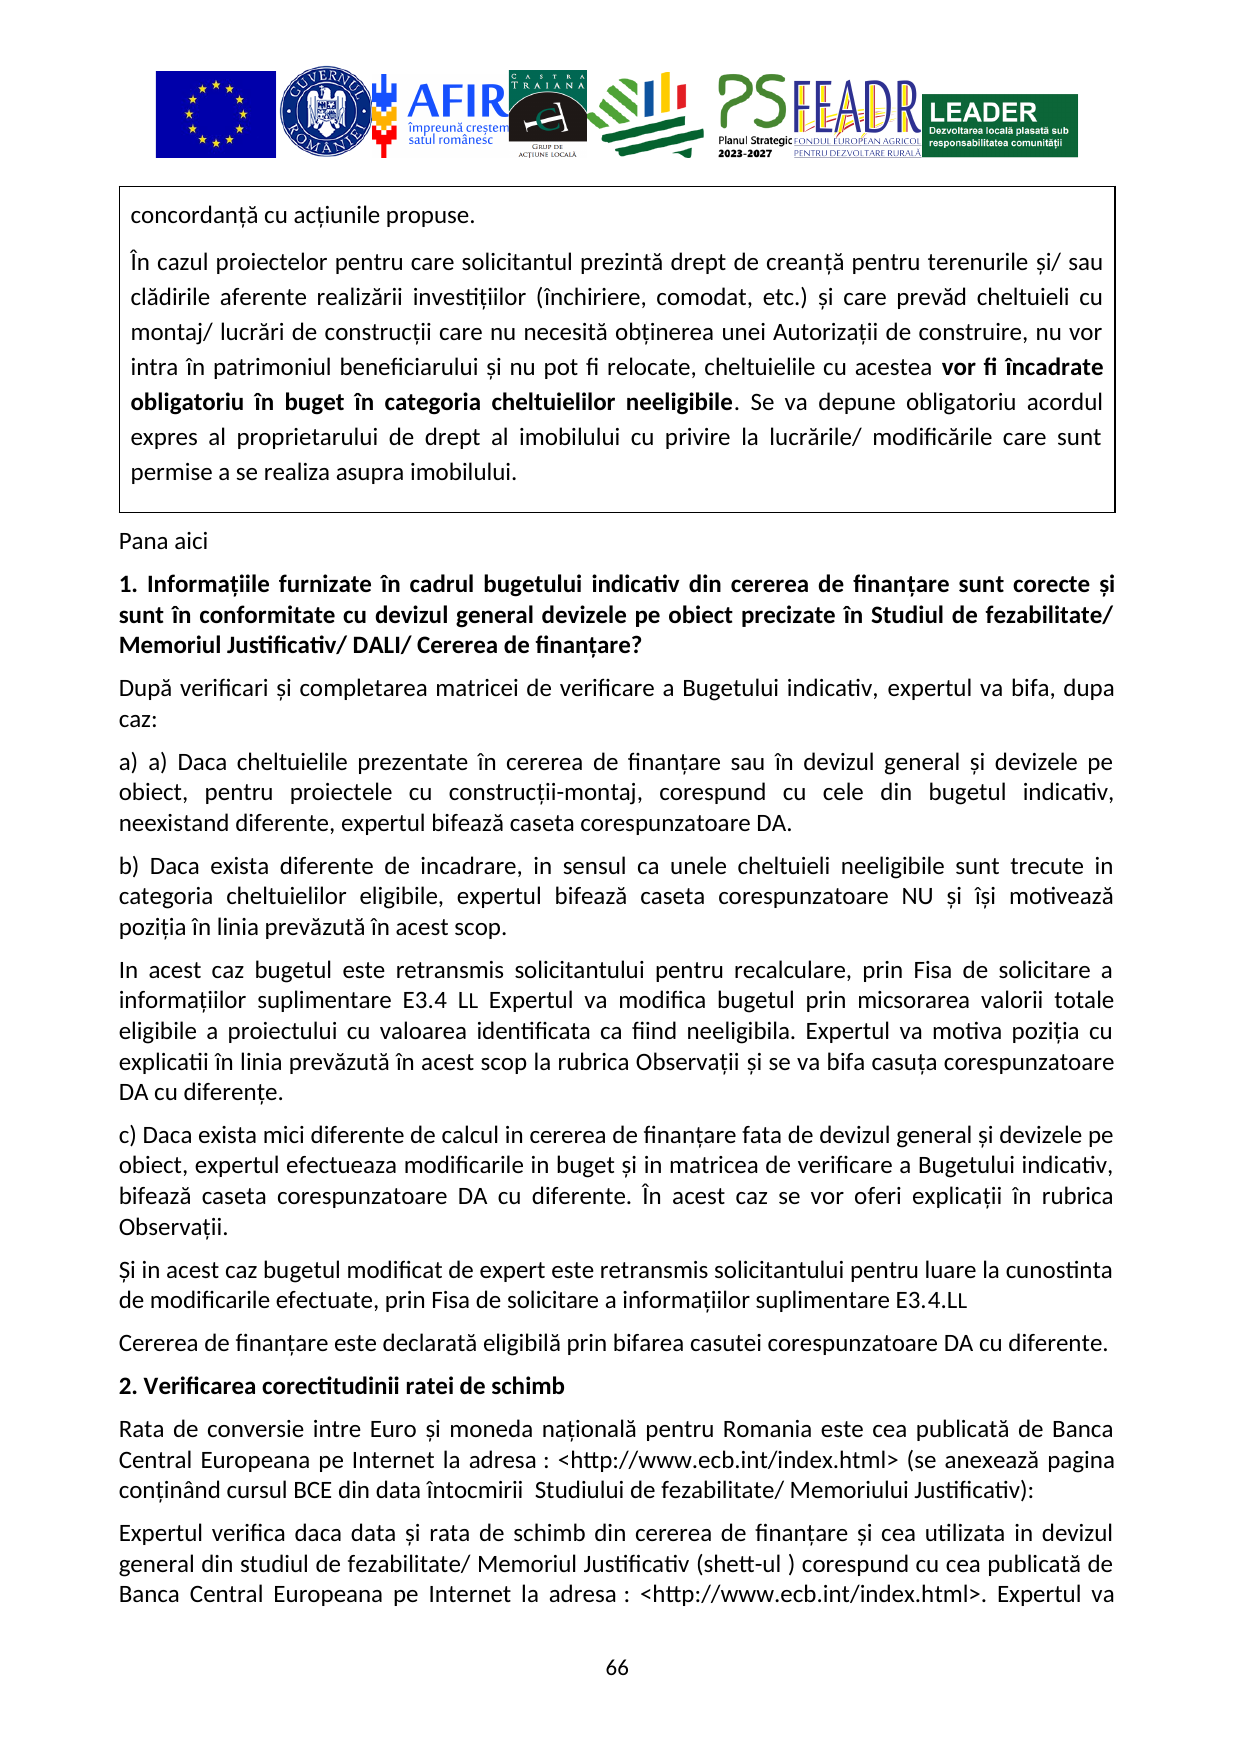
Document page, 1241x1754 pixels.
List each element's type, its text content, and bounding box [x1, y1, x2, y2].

text In acest caz bugetul este retransmis solicitantului pentru recalculare, prin Fisa de solicitare a informaţiilor suplimentare E3.4 LL Expertul va modifica bugetul prin micsorarea valorii totale eligibile a proiectului cu valoarea identificata ca fiind neeligibila. Expertul va motiva poziţia cu explicatii în linia prevăzută în acest scop la rubrica Observaţii și se va bifa casuța corespunzatoare DA cu diferențe. [118, 954, 1115, 1107]
picture [155, 60, 1079, 158]
text Cererea de finanţare este declarată eligibilă prin bifarea casutei corespunzatoare DA cu diferente. [118, 1327, 1115, 1358]
text b) Daca exista diferente de incadrare, in sensul ca unele cheltuieli neeligibile sunt trecute in categoria cheltuielilor eligibile, expertul bifează caseta corespunzatoare NU şi îşi motivează poziţia în linia prevăzută în acest scop. [118, 850, 1115, 942]
text Şi in acest caz bugetul modificat de expert este retransmis solicitantului pentru luare la cunostinta de modificarile efectuate, prin Fisa de solicitare a informaţiilor suplimentare E3.4.LL [118, 1254, 1115, 1315]
text Pana aici [118, 525, 1115, 556]
text 1. Informaţiile furnizate în cadrul bugetului indicativ din cererea de finanţare sunt corecte şi sunt în conformitate cu devizul general devizele pe obiect precizate în Studiul de fezabilitate/ Memoriul Justificativ/ DALI/ Cererea de finanțare? [118, 568, 1115, 660]
text Rata de conversie intre Euro şi moneda naţională pentru Romania este cea publicată de Banca Central Europeana pe Internet la adresa : <http://www.ecb.int/index.html> (se anexează pagina conţinând cursul BCE din data întocmirii Studiului de fezabilitate/ Memoriului Justificativ): [118, 1413, 1115, 1505]
text 2. Verificarea corectitudinii ratei de schimb [118, 1370, 1115, 1401]
text După verificari și completarea matricei de verificare a Bugetului indicativ, expertul va bifa, dupa caz: [118, 672, 1115, 733]
text c) Daca exista mici diferente de calcul in cererea de finanţare fata de devizul general şi devizele pe obiect, expertul efectueaza modificarile in buget şi in matricea de verificare a Bugetului indicativ, bifează caseta corespunzatoare DA cu diferente. În acest caz se vor oferi explicaţii în rubrica Observaţii. [118, 1119, 1115, 1241]
list a) Daca cheltuielile prezentate în cererea de finanţare sau în devizul general şi devizele pe obiect, pentru proiectele cu construcții-montaj, corespund cu cele din bugetul indicativ, neexistand diferente, expertul bifează caseta corespunzatoare DA. [118, 746, 1115, 837]
